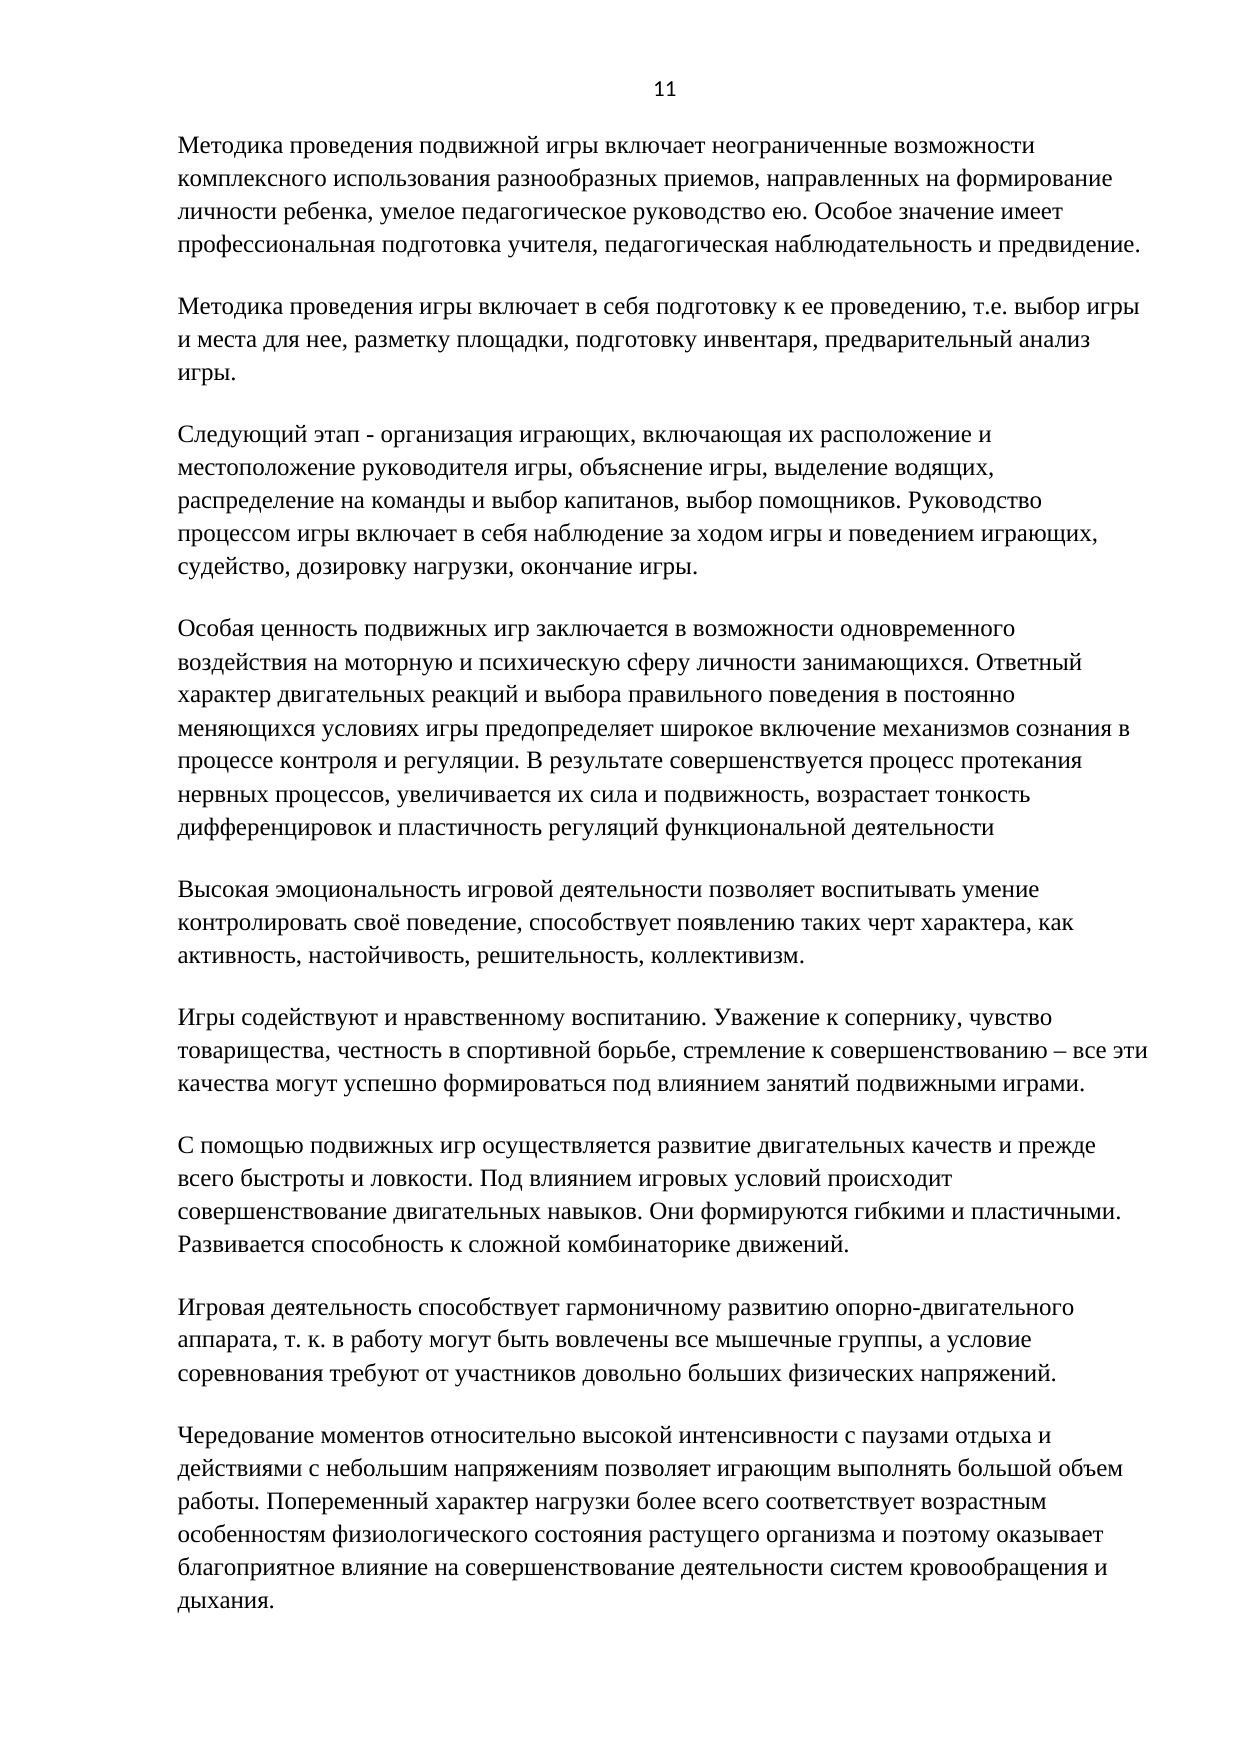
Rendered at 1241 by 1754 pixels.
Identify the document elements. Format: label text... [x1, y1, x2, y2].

text Методика проведения подвижной игры включает неограниченные возможности комплексного использования разнообразных приемов, направленных на формирование личности ребенка, умелое педагогическое руководство ею. Особое значение имеет профессиональная подготовка учителя, педагогическая наблюдательность и предвидение. [177, 130, 1152, 258]
text Методика проведения игры включает в себя подготовку к ее проведению, т.е. выбор игры и места для нее, разметку площадки, подготовку инвентаря, предварительный анализ игры. [177, 291, 1152, 386]
text Игровая деятельность способствует гармоничному развитию опорно-двигательного аппарата, т. к. в работу могут быть вовлечены все мышечные группы, а условие соревнования требуют от участников довольно больших физических напряжений. [177, 1292, 1152, 1386]
text Высокая эмоциональность игровой деятельности позволяет воспитывать умение контролировать своё поведение, способствует появлению таких черт характера, как активность, настойчивость, решительность, коллективизм. [177, 874, 1152, 969]
text Чередование моментов относительно высокой интенсивности с паузами отдыха и действиями с небольшим напряжениям позволяет играющим выполнять большой объем работы. Попеременный характер нагрузки более всего соответствует возрастным особенностям физиологического состояния растущего организма и поэтому оказывает благоприятное влияние на совершенствование деятельности систем кровообращения и дыхания. [177, 1420, 1152, 1614]
text Следующий этап - организация играющих, включающая их расположение и местоположение руководителя игры, объяснение игры, выделение водящих, распределение на команды и выбор капитанов, выбор помощников. Руководство процессом игры включает в себя наблюдение за ходом игры и поведением играющих, судейство, дозировку нагрузки, окончание игры. [177, 419, 1152, 580]
text Особая ценность подвижных игр заключается в возможности одновременного воздействия на моторную и психическую сферу личности занимающихся. Ответный характер двигательных реакций и выбора правильного поведения в постоянно меняющихся условиях игры предопределяет широкое включение механизмов сознания в процессе контроля и регуляции. В результате совершенствуется процесс протекания нервных процессов, увеличивается их сила и подвижность, возрастает тонкость дифференцировок и пластичность регуляций функциональной деятельности [177, 613, 1152, 840]
text Игры содействуют и нравственному воспитанию. Уважение к сопернику, чувство товарищества, честность в спортивной борьбе, стремление к совершенствованию – все эти качества могут успешно формироваться под влиянием занятий подвижными играми. [177, 1002, 1152, 1097]
text С помощью подвижных игр осуществляется развитие двигательных качеств и прежде всего быстроты и ловкости. Под влиянием игровых условий происходит совершенствование двигательных навыков. Они формируются гибкими и пластичными. Развивается способность к сложной комбинаторике движений. [177, 1130, 1152, 1258]
